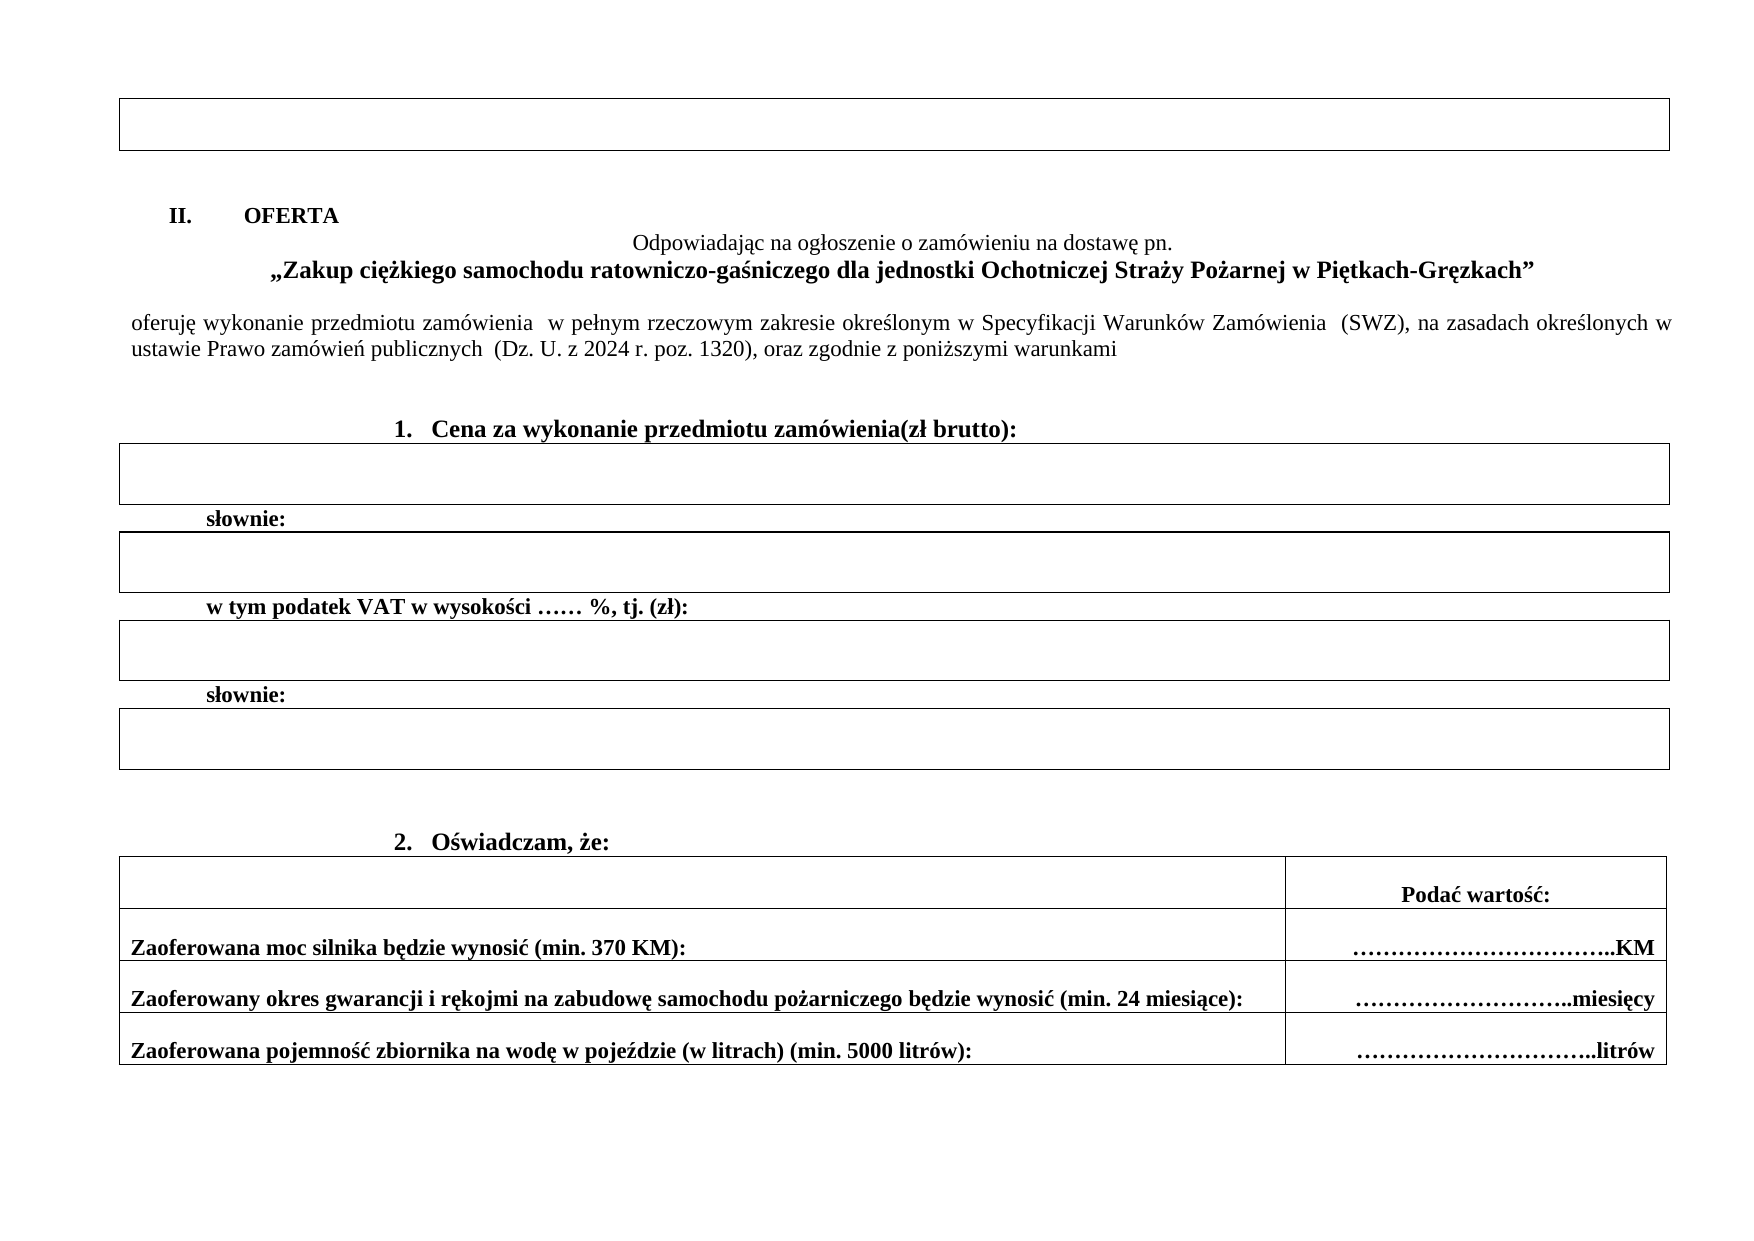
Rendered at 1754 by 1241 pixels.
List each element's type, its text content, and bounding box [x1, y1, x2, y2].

table_cell Zaoferowana moc silnika będzie wynosić (min. 370 KM): [120, 909, 1285, 960]
table_header [120, 99, 1669, 150]
table_cell Zaoferowana pojemność zbiornika na wodę w pojeździe (w litrach) (min. 5000 litrów): [120, 1013, 1285, 1064]
table_cell ……………………………..KM [1286, 909, 1666, 960]
table_header [120, 709, 1669, 769]
list OFERTA [168, 202, 1674, 229]
text w tym podatek VAT w wysokości …… %, tj. (zł): [131, 593, 1674, 619]
text słownie: [131, 681, 1674, 708]
table_cell …………………………..litrów [1286, 1013, 1666, 1064]
table_header Podać wartość: [1286, 857, 1666, 908]
text słownie: [131, 505, 1674, 531]
table_header [120, 533, 1669, 592]
table_cell Zaoferowany okres gwarancji i rękojmi na zabudowę samochodu pożarniczego będzie wynosić (min. 24 miesiące): [120, 961, 1285, 1012]
list Oświadczam, że: [393, 827, 1674, 856]
text „Zakup ciężkiego samochodu ratowniczo-gaśniczego dla jednostki Ochotniczej Straży Pożarnej w Piętkach-Gręzkach” [131, 255, 1674, 284]
text oferuję wykonanie przedmiotu zamówienia w pełnym rzeczowym zakresie określonym w Specyfikacji Warunków Zamówienia (SWZ), na zasadach określonych w ustawie Prawo zamówień publicznych (Dz. U. z 2024 r. poz. 1320), oraz zgodnie z poniższymi warunkami [131, 309, 1674, 362]
table_header [120, 857, 1285, 908]
table_cell ………………………..miesięcy [1286, 961, 1666, 1012]
table_header [120, 444, 1669, 504]
table_header [120, 621, 1669, 680]
list Cena za wykonanie przedmiotu zamówienia(zł brutto): [393, 414, 1674, 443]
text Odpowiadając na ogłoszenie o zamówieniu na dostawę pn. [131, 229, 1674, 255]
